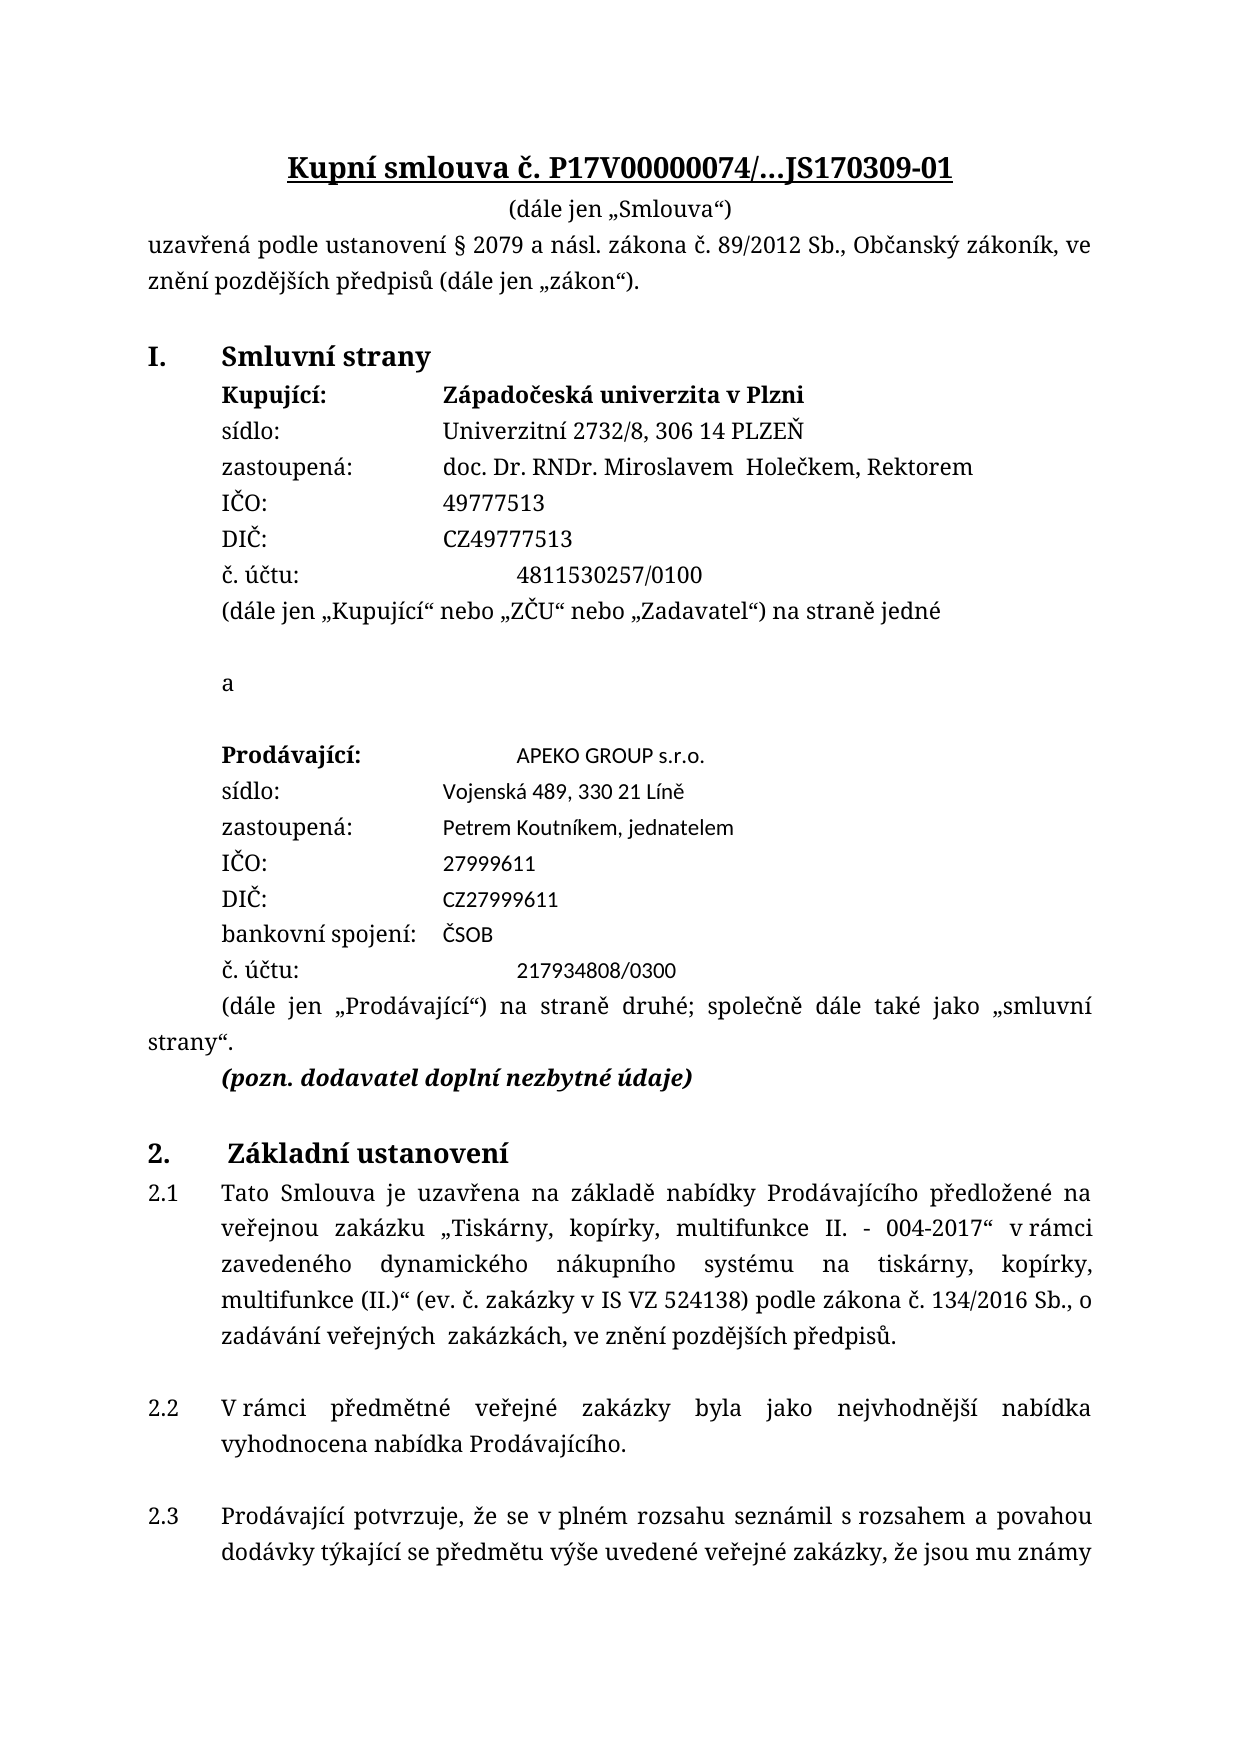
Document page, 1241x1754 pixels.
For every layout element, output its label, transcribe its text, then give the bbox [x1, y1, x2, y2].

text (pozn. dodavatel doplní nezbytné údaje) [148, 1062, 1093, 1093]
text Kupující: Západočeská univerzita v Plzni [221, 379, 1093, 411]
text a [221, 667, 1093, 698]
text DIČ: CZ49777513 [221, 523, 1093, 554]
text bankovní spojení: ČSOB [221, 918, 1093, 950]
text zastoupená: Petrem Koutníkem, jednatelem [221, 811, 1093, 842]
text 2.2 V rámci předmětné veřejné zakázky byla jako nejvhodnější nabídka vyhodnocena nabídka Prodávajícího. [148, 1392, 1093, 1459]
text I. Smluvní strany [148, 337, 1093, 374]
text (dále jen „Kupující“ nebo „ZČU“ nebo „Zadavatel“) na straně jedné [221, 595, 1093, 626]
text zastoupená: doc. Dr. RNDr. Miroslavem Holečkem, Rektorem [221, 451, 1093, 482]
text Kupní smlouva č. P17V00000074/...JS170309-01 [148, 148, 1093, 187]
text 2. Základní ustanovení [148, 1134, 1093, 1171]
text Prodávající: APEKO GROUP s.r.o. [221, 739, 1093, 770]
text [148, 1500, 1093, 1567]
text (dále jen „Prodávající“) na straně druhé; společně dále také jako „smluvní strany“. [148, 990, 1093, 1057]
text 2.1 Tato Smlouva je uzavřena na základě nabídky Prodávajícího předložené na veřejnou zakázku „Tiskárny, kopírky, multifunkce II. - 004-2017“ v rámci zavedeného dynamického nákupního systému na tiskárny, kopírky, multifunkce (II.)“ (ev. č. zakázky v IS VZ 524138) podle zákona č. 134/2016 Sb., o zadávání veřejných zakázkách, ve znění pozdějších předpisů. [148, 1176, 1093, 1351]
text (dále jen „Smlouva“) [148, 193, 1093, 224]
text sídlo: Univerzitní 2732/8, 306 14 PLZEŇ [221, 415, 1093, 447]
text uzavřená podle ustanovení § 2079 a násl. zákona č. 89/2012 Sb., Občanský zákoník, ve znění pozdějších předpisů (dále jen „zákon“). [148, 229, 1093, 296]
text DIČ: CZ27999611 [221, 882, 1093, 914]
text sídlo: Vojenská 489, 330 21 Líně [221, 775, 1093, 806]
text IČO: 49777513 [221, 487, 1093, 518]
text č. účtu: 217934808/0300 [221, 954, 1093, 986]
text IČO: 27999611 [221, 847, 1093, 878]
text č. účtu: 4811530257/0100 [221, 559, 1093, 590]
